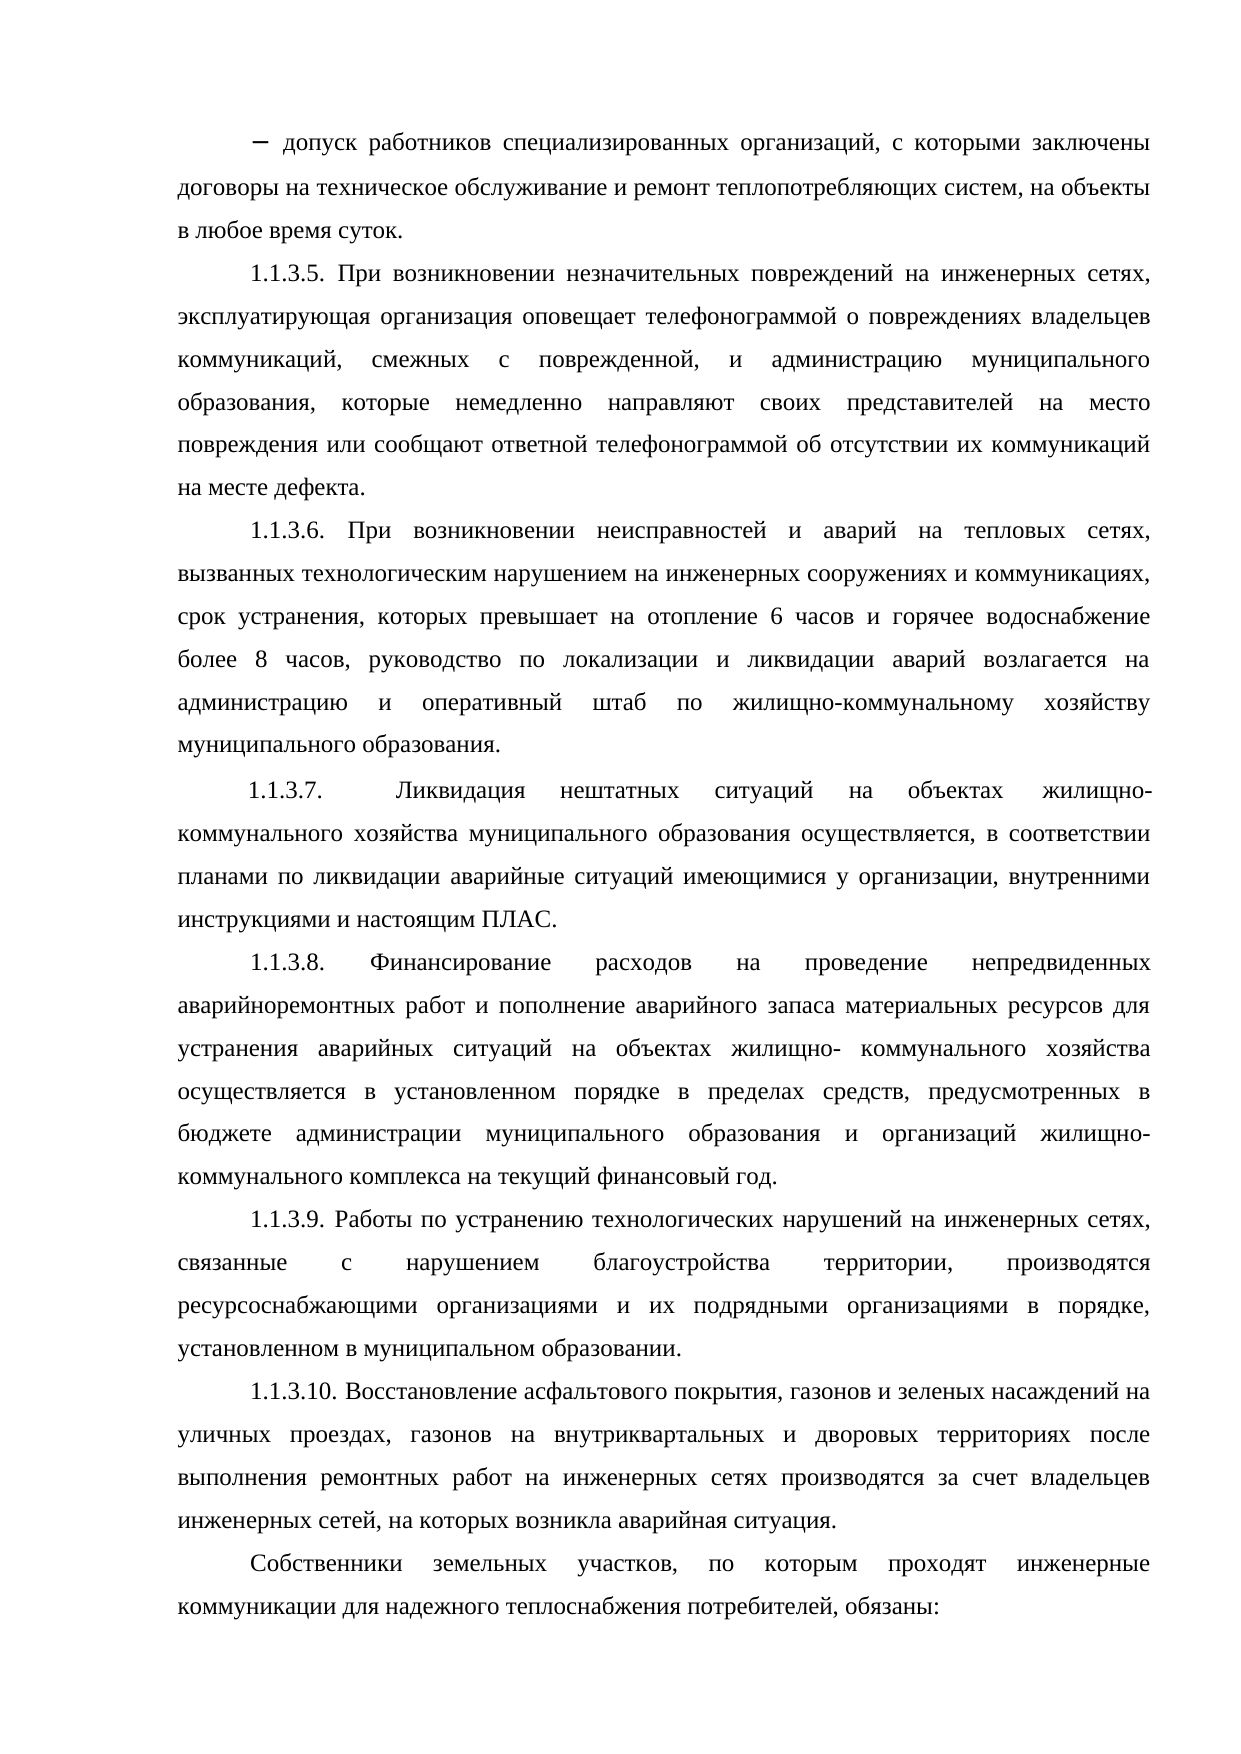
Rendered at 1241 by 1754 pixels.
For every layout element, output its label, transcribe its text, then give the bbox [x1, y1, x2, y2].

text 1.1.3.5. При возникновении незначительных повреждений на инженерных сетях, эксплуатирующая организация оповещает телефонограммой о повреждениях владельцев коммуникаций, смежных с поврежденной, и администрацию муниципального образования, которые немедленно направляют своих представителей на место повреждения или сообщают ответной телефонограммой об отсутствии их коммуникаций на месте дефекта. [177, 258, 1151, 501]
text 1.1.3.7. Ликвидация нештатных ситуаций на объектах жилищно- [177, 775, 1153, 804]
text 1.1.3.9. Работы по устранению технологических нарушений на инженерных сетях, связанные с нарушением благоустройства территории, производятся ресурсоснабжающими организациями и их подрядными организациями в порядке, установленном в муниципальном образовании. [177, 1204, 1151, 1362]
text 1.1.3.6. При возникновении неисправностей и аварий на тепловых сетях, вызванных технологическим нарушением на инженерных сооружениях и коммуникациях, срок устранения, которых превышает на отопление 6 часов и горячее водоснабжение более 8 часов, руководство по локализации и ликвидации аварий возлагается на администрацию и оперативный штаб по жилищно-коммунальному хозяйству муниципального образования. [177, 515, 1151, 758]
text коммунального хозяйства муниципального образования осуществляется, в соответствии планами по ликвидации аварийные ситуаций имеющимися у организации, внутренними инструкциями и настоящим ПЛАС. [177, 818, 1151, 933]
text 1.1.3.10. Восстановление асфальтового покрытия, газонов и зеленых насаждений на уличных проездах, газонов на внутриквартальных и дворовых территориях после выполнения ремонтных работ на инженерных сетях производятся за счет владельцев инженерных сетей, на которых возникла аварийная ситуация. [177, 1376, 1151, 1533]
text − допуск работников специализированных организаций, с которыми заключены договоры на техническое обслуживание и ремонт теплопотребляющих систем, на объекты в любое время суток. [177, 124, 1151, 244]
text Собственники земельных участков, по которым проходят инженерные коммуникации для надежного теплоснабжения потребителей, обязаны: [177, 1548, 1151, 1619]
text 1.1.3.8. Финансирование расходов на проведение непредвиденных аварийноремонтных работ и пополнение аварийного запаса материальных ресурсов для устранения аварийных ситуаций на объектах жилищно- коммунального хозяйства осуществляется в установленном порядке в пределах средств, предусмотренных в бюджете администрации муниципального образования и организаций жилищно-коммунального комплекса на текущий финансовый год. [177, 947, 1151, 1190]
